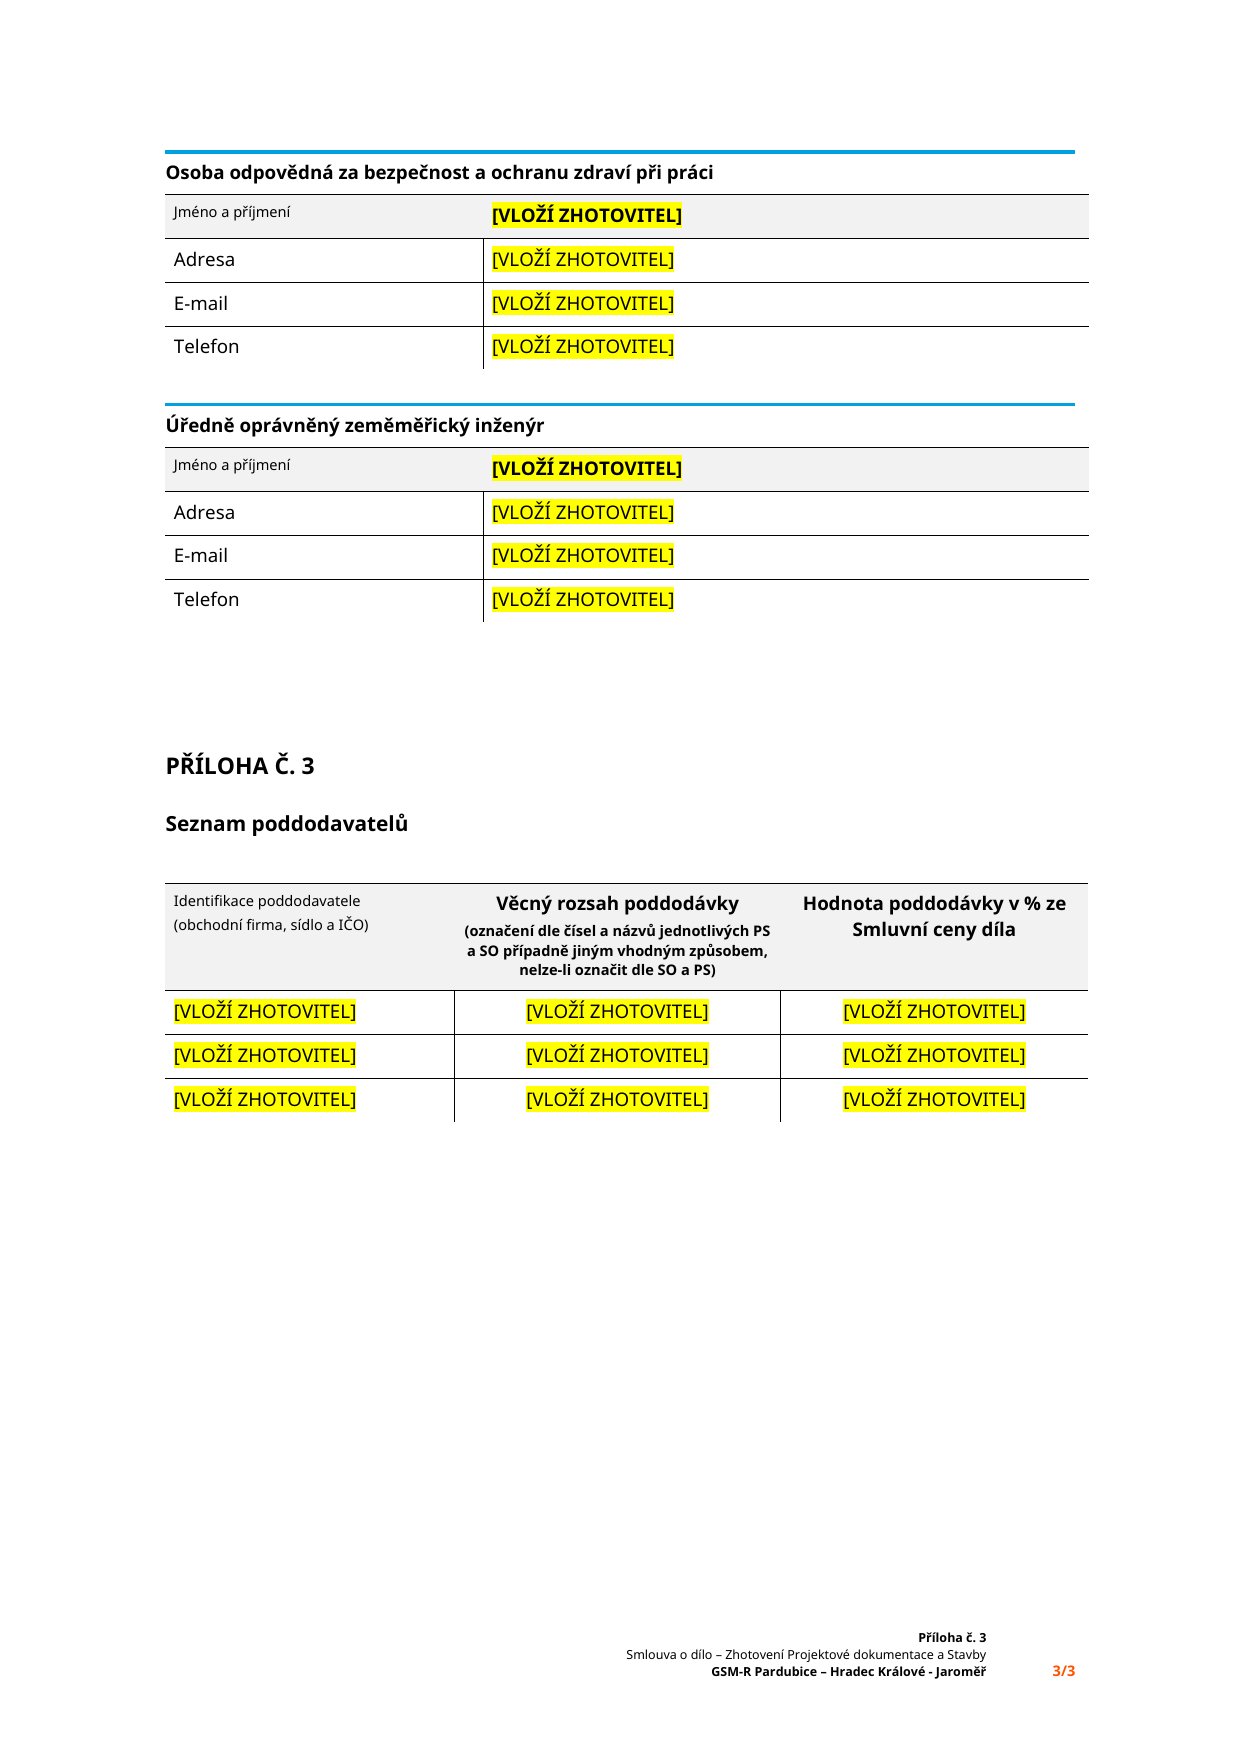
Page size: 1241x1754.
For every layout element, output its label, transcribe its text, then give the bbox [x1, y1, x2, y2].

table_cell E-mail [165, 283, 483, 326]
table_cell [VLOŽÍ ZHOTOVITEL] [781, 1079, 1088, 1122]
text Osoba odpovědná za bezpečnost a ochranu zdraví při práci [165, 154, 1075, 185]
table_cell [VLOŽÍ ZHOTOVITEL] [455, 991, 780, 1034]
table_header Jméno a příjmení [165, 195, 484, 238]
text Seznam poddodavatelů [165, 809, 1075, 837]
table_cell [VLOŽÍ ZHOTOVITEL] [781, 1035, 1088, 1078]
table_header Identifikace poddodavatele (obchodní firma, sídlo a IČO) [165, 884, 454, 990]
table_header Věcný rozsah poddodávky (označení dle čísel a názvů jednotlivých PS a SO případně jiným vhodným způsobem, nelze-li označit dle SO a PS) [454, 884, 780, 990]
table_cell Adresa [165, 492, 483, 534]
table_cell [VLOŽÍ ZHOTOVITEL] [781, 991, 1088, 1034]
text Příloha č. 3 [165, 750, 1075, 781]
table_cell Telefon [165, 327, 483, 369]
table_cell [VLOŽÍ ZHOTOVITEL] [484, 536, 1089, 578]
table_cell [VLOŽÍ ZHOTOVITEL] [484, 492, 1089, 534]
table_header Hodnota poddodávky v % ze Smluvní ceny díla [780, 884, 1088, 990]
table_cell [VLOŽÍ ZHOTOVITEL] [484, 580, 1089, 622]
table_header [VLOŽÍ ZHOTOVITEL] [484, 195, 1089, 238]
table_cell Adresa [165, 239, 483, 282]
table_cell E-mail [165, 536, 483, 578]
table_cell [VLOŽÍ ZHOTOVITEL] [455, 1079, 780, 1122]
table_cell [VLOŽÍ ZHOTOVITEL] [165, 1035, 454, 1078]
table_header Jméno a příjmení [165, 448, 484, 491]
table_cell [VLOŽÍ ZHOTOVITEL] [484, 239, 1089, 282]
table_cell [VLOŽÍ ZHOTOVITEL] [165, 1079, 454, 1122]
table_cell [VLOŽÍ ZHOTOVITEL] [165, 991, 454, 1034]
table_cell [VLOŽÍ ZHOTOVITEL] [484, 327, 1089, 369]
table_cell [VLOŽÍ ZHOTOVITEL] [455, 1035, 780, 1078]
table_cell Telefon [165, 580, 483, 622]
table_cell [VLOŽÍ ZHOTOVITEL] [484, 283, 1089, 326]
table_header [VLOŽÍ ZHOTOVITEL] [484, 448, 1089, 491]
text Úředně oprávněný zeměměřický inženýr [165, 406, 1075, 438]
